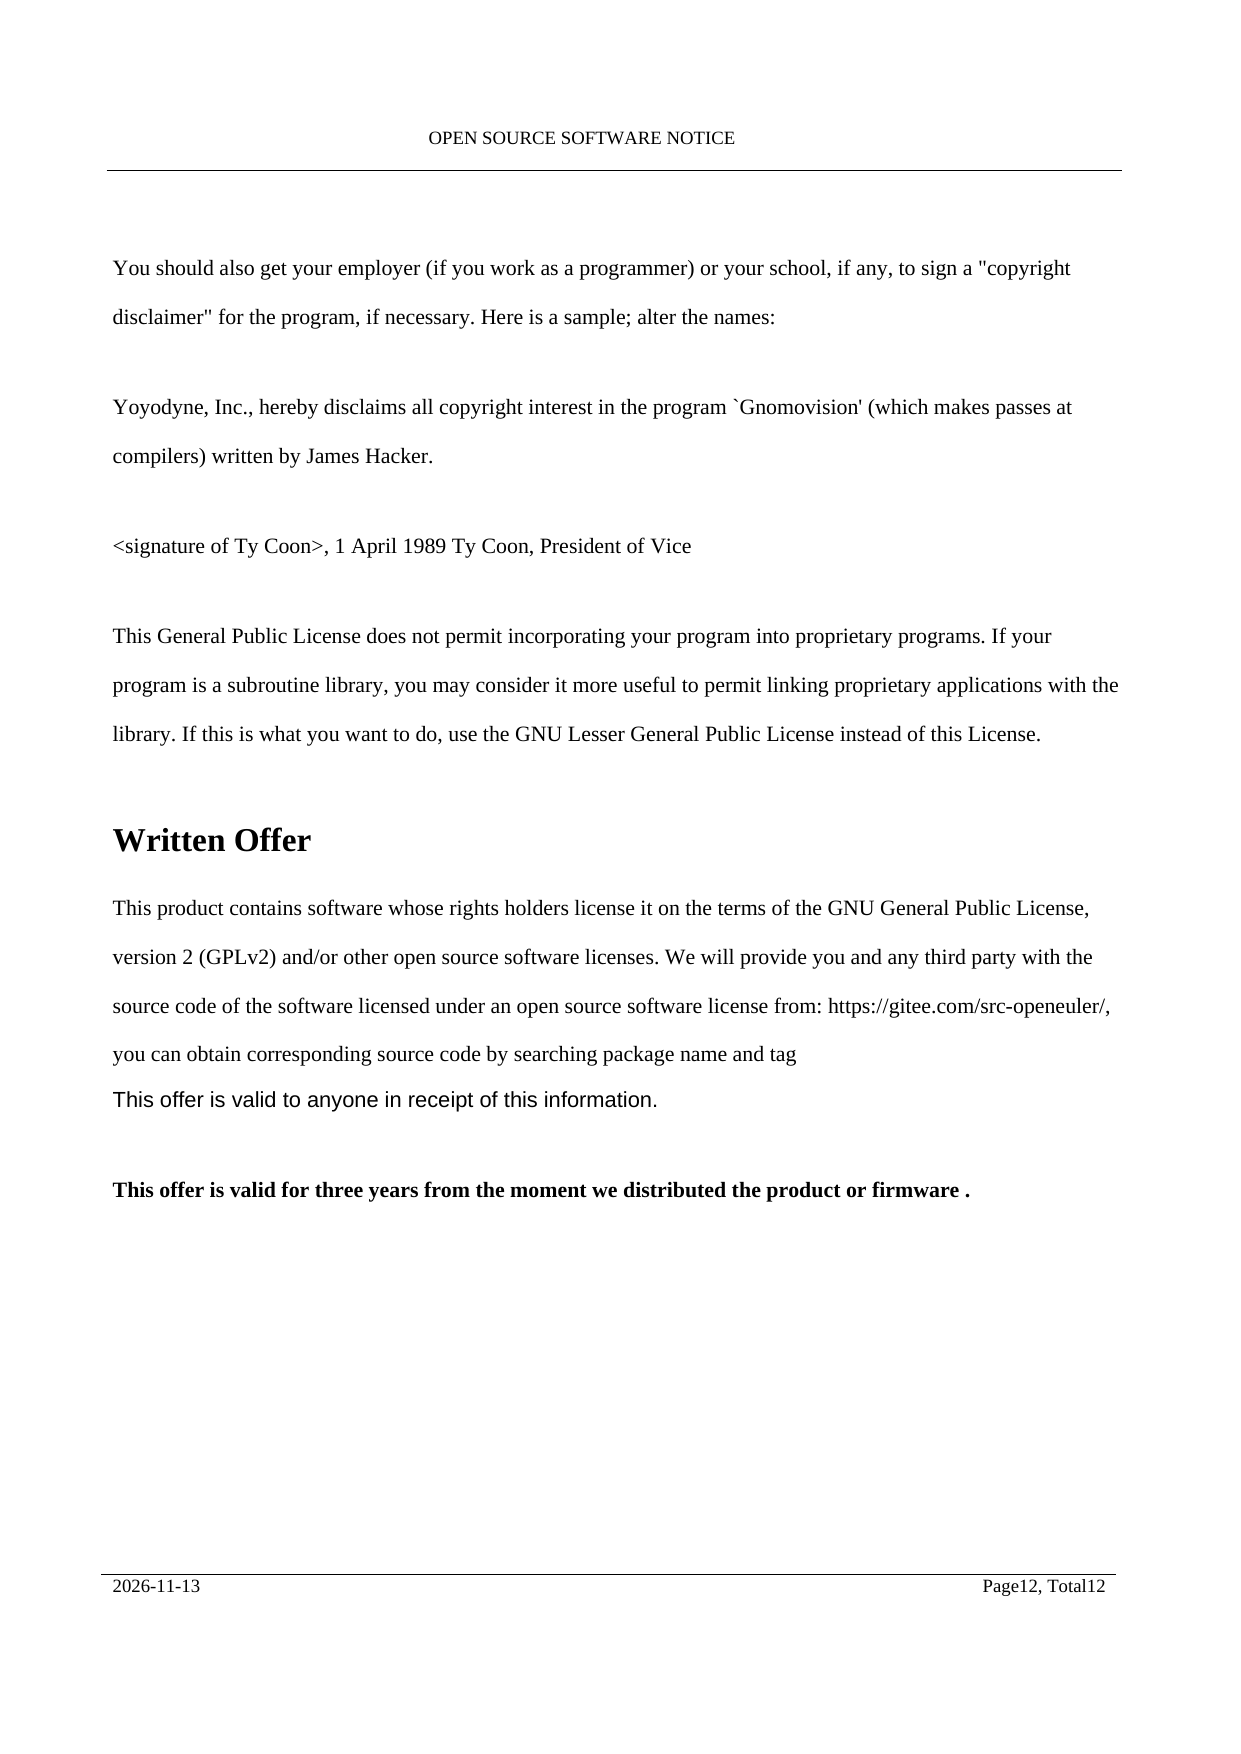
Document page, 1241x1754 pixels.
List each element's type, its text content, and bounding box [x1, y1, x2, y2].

text This offer is valid for three years from the moment we distributed the product or firmware . [112, 1173, 1128, 1206]
text Written Offer [112, 807, 1128, 872]
text This General Public License does not permit incorporating your program into proprietary programs. If your program is a subroutine library, you may consider it more useful to permit linking proprietary applications with the library. If this is what you want to do, use the GNU Lesser General Public License instead of this License. [112, 619, 1128, 749]
text You should also get your employer (if you work as a programmer) or your school, if any, to sign a "copyright disclaimer" for the program, if necessary. Here is a sample; alter the names: [112, 251, 1128, 333]
text This offer is valid to anyone in receipt of this information. [112, 1083, 1128, 1115]
text <signature of Ty Coon>, 1 April 1989 Ty Coon, President of Vice [112, 529, 1128, 562]
text This product contains software whose rights holders license it on the terms of the GNU General Public License, version 2 (GPLv2) and/or other open source software licenses. We will provide you and any third party with the source code of the software licensed under an open source software license from: https://gitee.com/src-openeuler/, you can obtain corresponding source code by searching package name and tag [112, 891, 1128, 1070]
text Yoyodyne, Inc., hereby disclaims all copyright interest in the program `Gnomovision' (which makes passes at compilers) written by James Hacker. [112, 390, 1128, 472]
